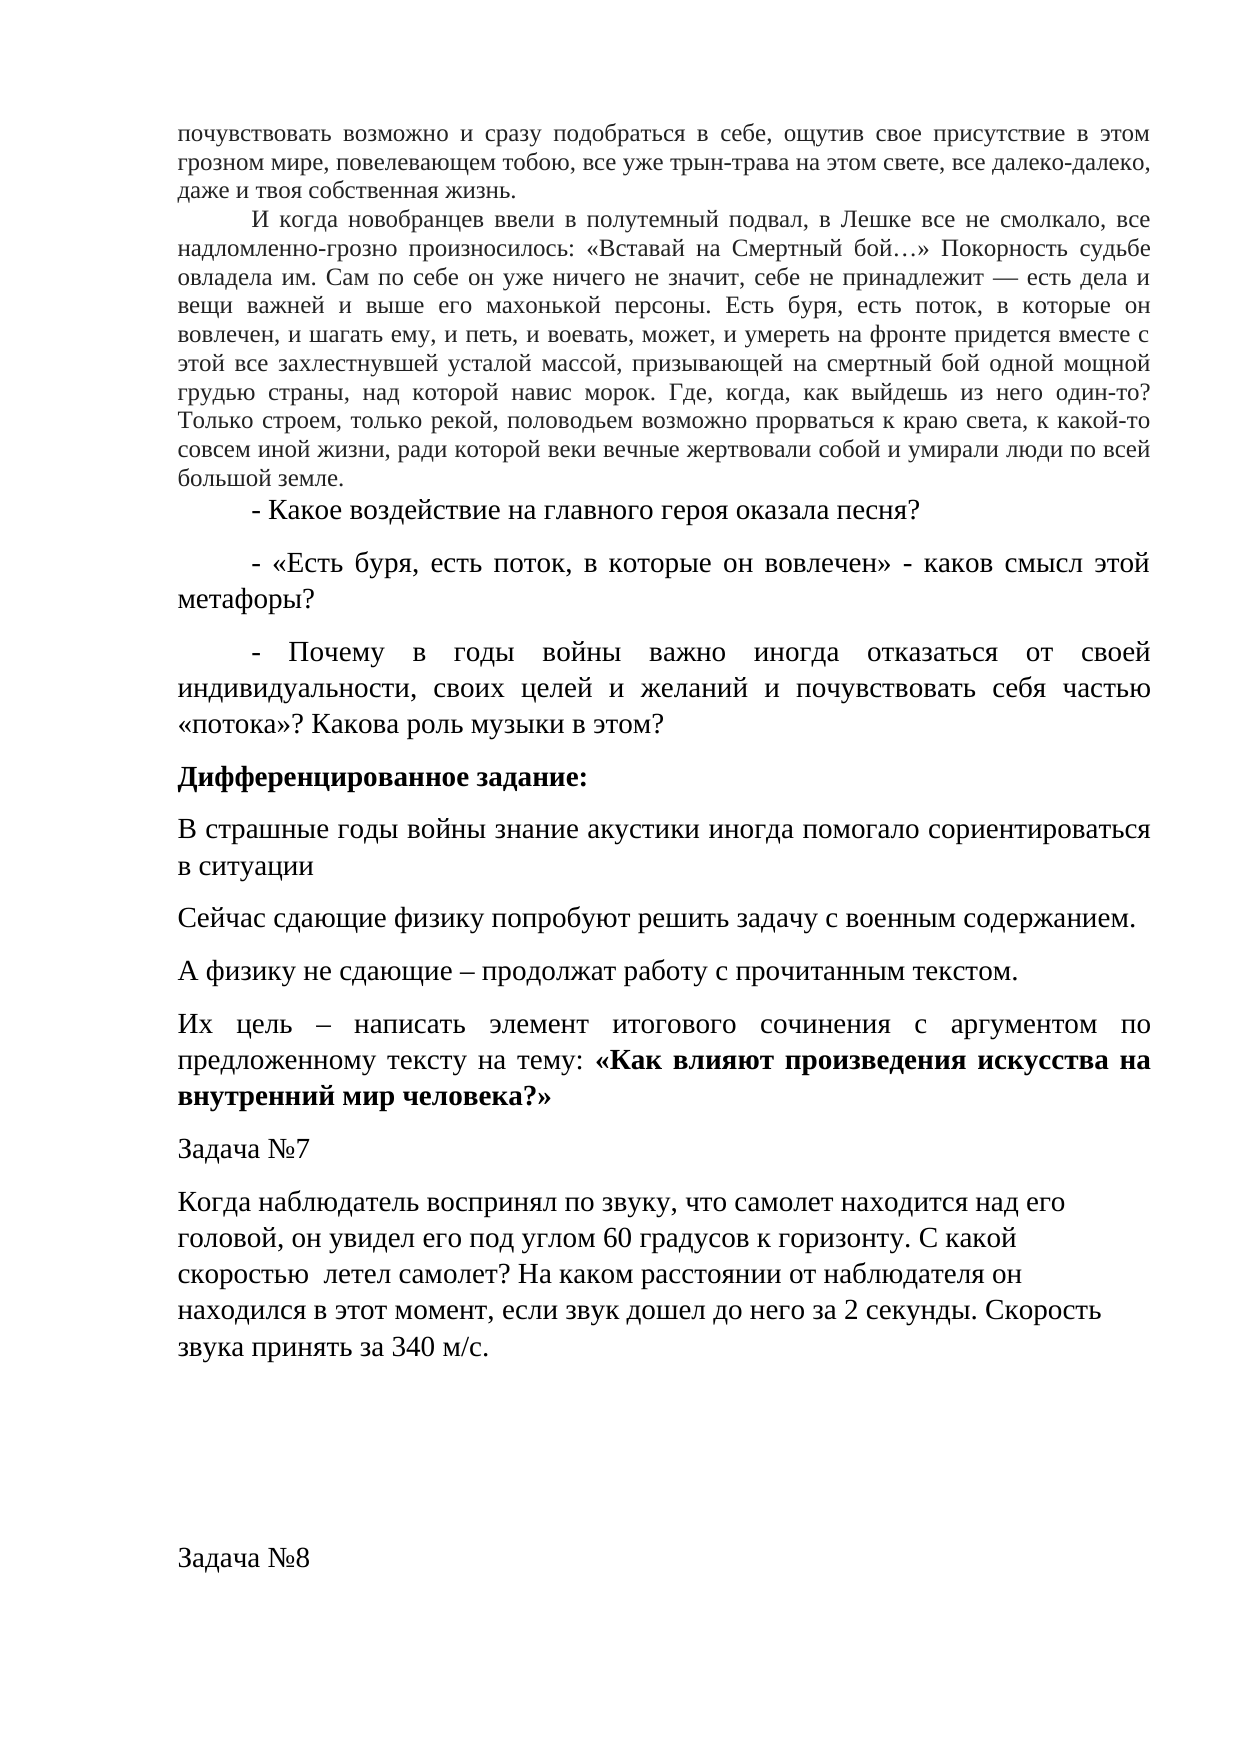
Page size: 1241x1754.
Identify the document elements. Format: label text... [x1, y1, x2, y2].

text В страшные годы войны знание акустики иногда помогало сориентироваться в ситуации [177, 812, 1152, 881]
text Когда наблюдатель воспринял по звуку, что самолет находится над его головой, он увидел его под углом 60 градусов к горизонту. С какой скоростью летел самолет? На каком расстоянии от наблюдателя он находился в этот момент, если звук дошел до него за 2 секунды. Скорость звука принять за 340 м/с. [177, 1184, 1152, 1362]
text Дифференцированное задание: [177, 759, 1152, 792]
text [177, 118, 1152, 204]
text Задача №7 [177, 1131, 1152, 1165]
text - «Есть буря, есть поток, в которые он вовлечен» - каков смысл этой метафоры? [177, 545, 1152, 614]
text Сейчас сдающие физику попробуют решить задачу с военным содержанием. [177, 901, 1152, 934]
text Задача №8 [177, 1540, 1152, 1573]
text - Какое воздействие на главного героя оказала песня? [177, 492, 1152, 525]
text А физику не сдающие – продолжат работу с прочитанным текстом. [177, 953, 1152, 987]
text - Почему в годы войны важно иногда отказаться от своей индивидуальности, своих целей и желаний и почувствовать себя частью «потока»? Какова роль музыки в этом? [177, 634, 1152, 739]
text И когда новобранцев ввели в полутемный подвал, в Лешке все не смолкало, все надломленно-грозно произносилось: «Вставай на Смертный бой…» Покорность судьбе овладела им. Сам по себе он уже ничего не значит, себе не принадлежит — есть дела и вещи важней и выше его махонькой персоны. Есть буря, есть поток, в которые он вовлечен, и шагать ему, и петь, и воевать, может, и умереть на фронте придется вместе с этой все захлестнувшей усталой массой, призывающей на смертный бой одной мощной грудью страны, над которой навис морок. Где, когда, как выйдешь из него один-то? Только строем, только рекой, половодьем возможно прорваться к краю света, к какой-то совсем иной жизни, ради которой веки вечные жертвовали собой и умирали люди по всей большой земле. [177, 204, 1152, 492]
text Их цель – написать элемент итогового сочинения с аргументом по предложенному тексту на тему: «Как влияют произведения искусства на внутренний мир человека?» [177, 1006, 1152, 1112]
